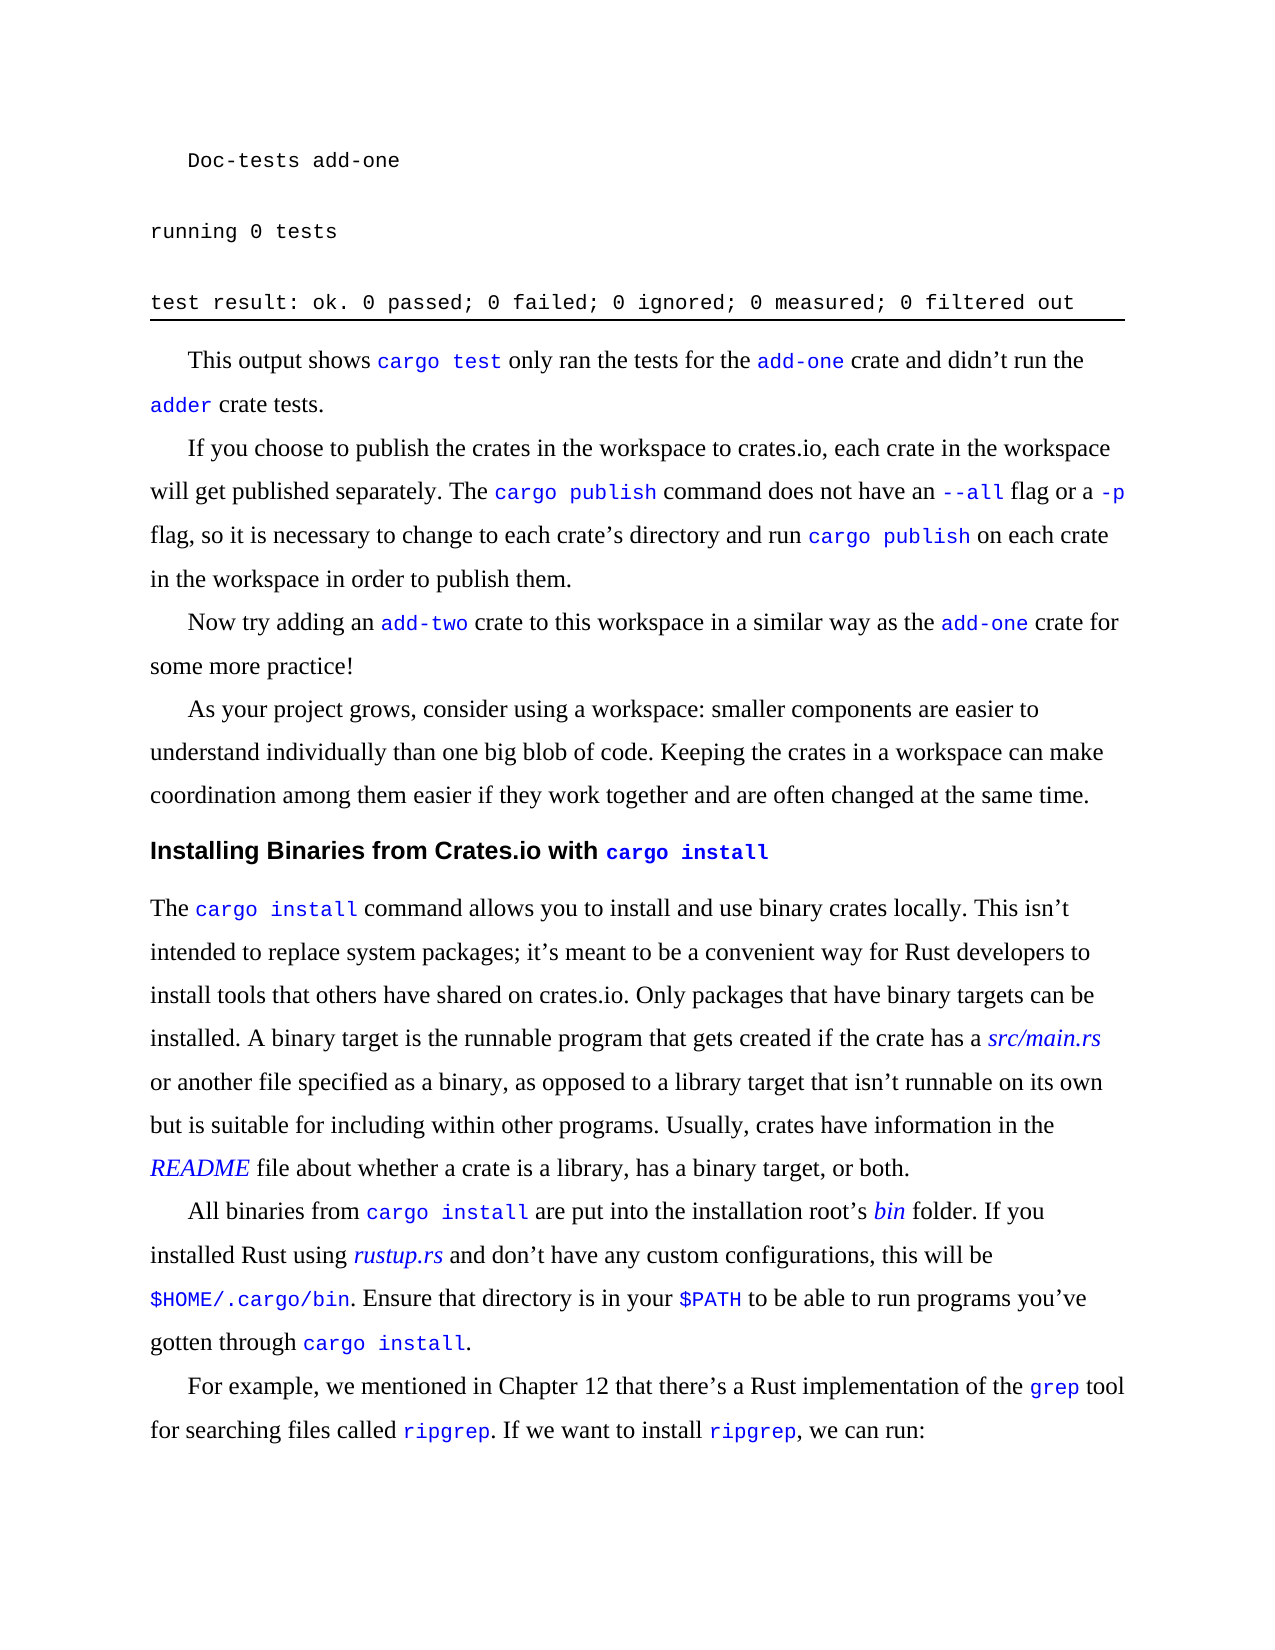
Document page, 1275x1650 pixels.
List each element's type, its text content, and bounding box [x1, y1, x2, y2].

text All binaries from cargo install are put into the installation root’s bin folder. If you installed Rust using rustup.rs and don’t have any custom configurations, this will be $HOME/.cargo/bin. Ensure that directory is in your $PATH to be able to run programs you’ve gotten through cargo install. [150, 1196, 1125, 1357]
text Doc-tests add-one [150, 150, 1125, 174]
text Now try adding an add-two crate to this workspace in a similar way as the add-one crate for some more practice! [150, 607, 1125, 680]
text test result: ok. 0 passed; 0 failed; 0 ignored; 0 measured; 0 filtered out [150, 292, 1125, 319]
text If you choose to publish the crates in the workspace to crates.io, each crate in the workspace will get published separately. The cargo publish command does not have an --all flag or a -p flag, so it is necessary to change to each crate’s directory and run cargo publish on each crate in the workspace in order to publish them. [150, 433, 1125, 593]
text The cargo install command allows you to install and use binary crates locally. This isn’t intended to replace system packages; it’s meant to be a convenient way for Rust developers to install tools that others have shared on crates.io. Only packages that have binary targets can be installed. A binary target is the runnable program that gets created if the crate has a src/main.rs or another file specified as a binary, as opposed to a library target that isn’t runnable on its own but is suitable for including within other programs. Usually, crates have information in the README file about whether a crate is a library, has a binary target, or both. [150, 893, 1125, 1182]
text running 0 tests [150, 221, 1125, 244]
text Installing Binaries from Crates.io with cargo install [150, 836, 1125, 866]
text This output shows cargo test only ran the tests for the add-one crate and didn’t run the adder crate tests. [150, 345, 1125, 418]
text As your project grows, consider using a workspace: smaller components are easier to understand individually than one big blob of code. Keeping the crates in a workspace can make coordination among them easier if they work together and are often changed at the same time. [150, 694, 1125, 809]
text For example, we mentioned in Chapter 12 that there’s a Rust implementation of the grep tool for searching files called ripgrep. If we want to install ripgrep, we can run: [150, 1371, 1125, 1445]
